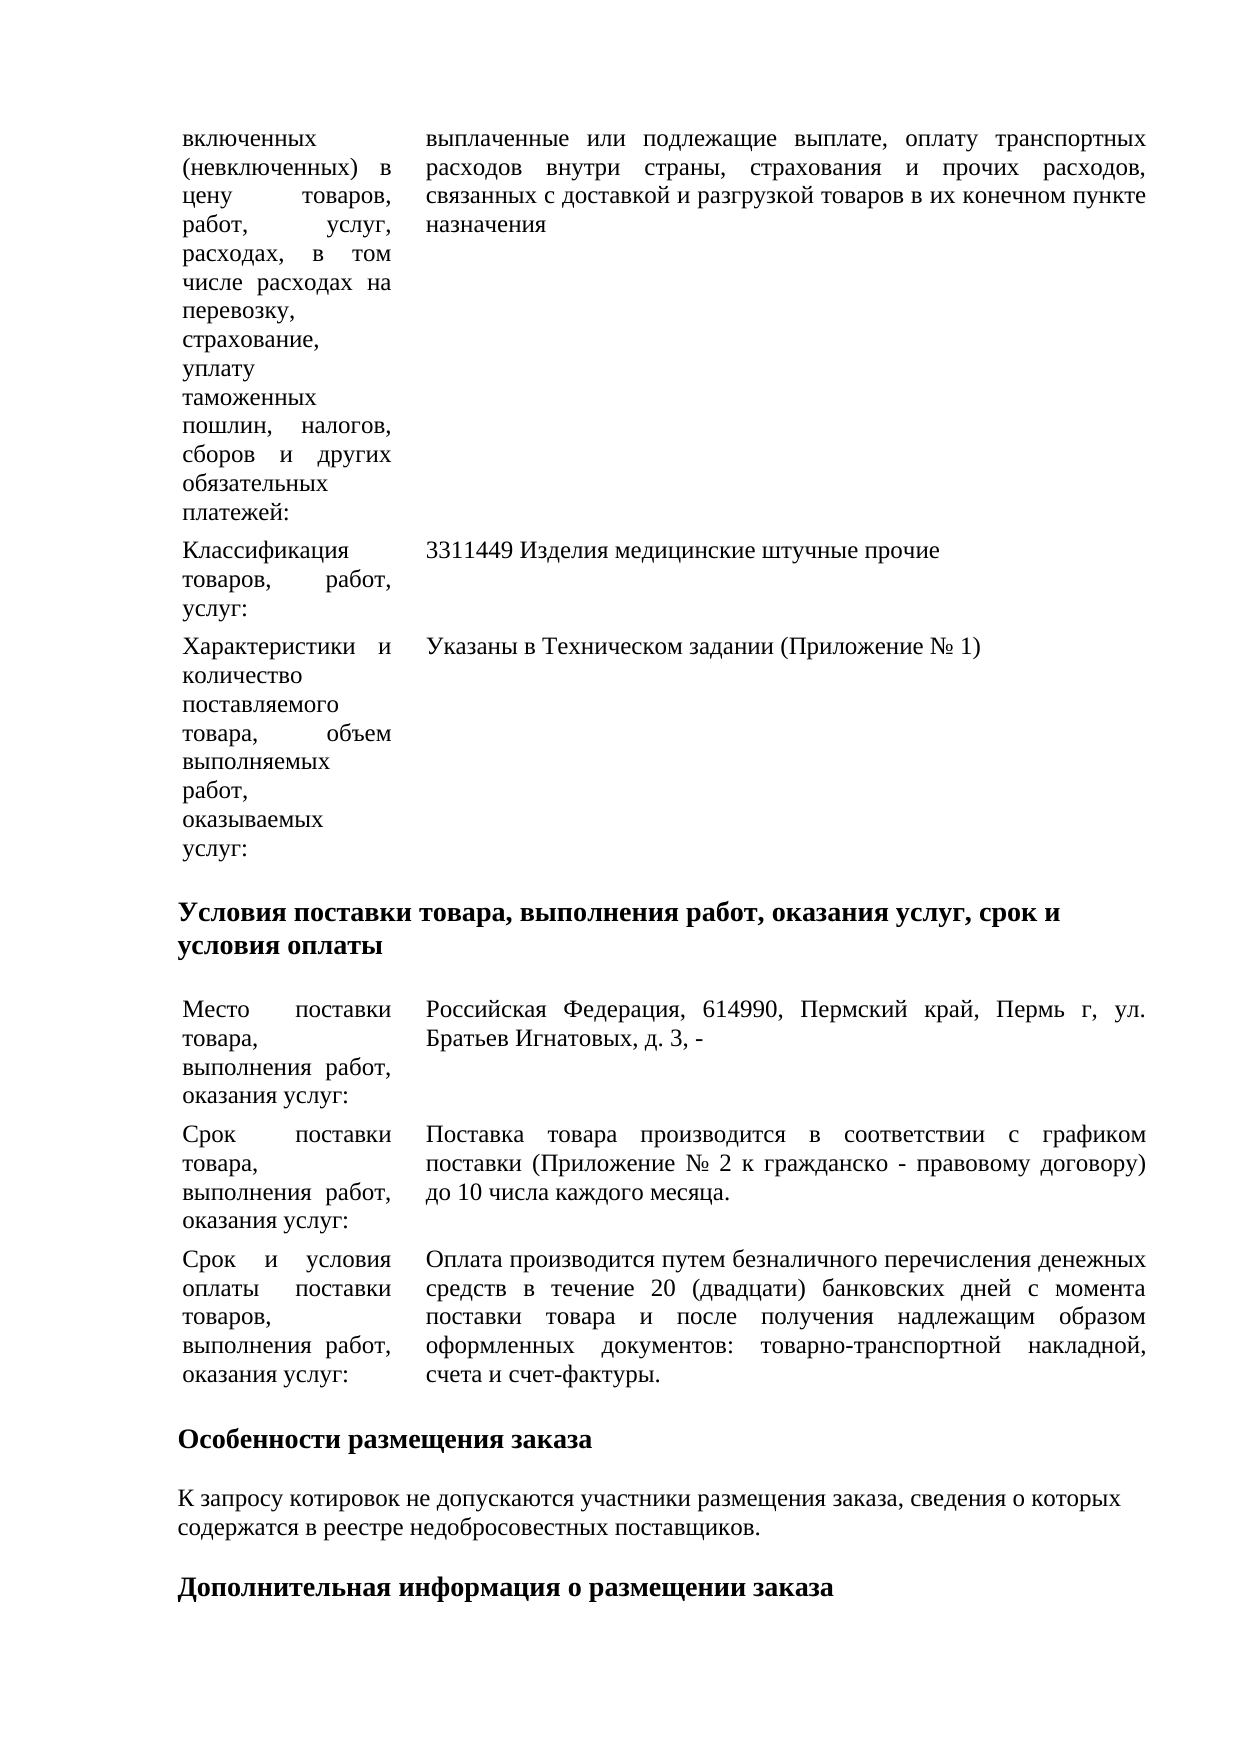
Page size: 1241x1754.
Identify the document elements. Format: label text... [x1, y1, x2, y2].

text Дополнительная информация о размещении заказа [177, 1570, 1152, 1602]
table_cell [177, 118, 421, 530]
table_cell Поставка товара производится в соответствии с графиком поставки (Приложение № 2 к гражданско - правовому договору) до 10 числа каждого месяца. [421, 1114, 1152, 1239]
text Особенности размещения заказа [177, 1422, 1152, 1454]
table_cell 3311449 Изделия медицинские штучные прочие [421, 530, 1152, 626]
table_cell Срок и условия оплаты поставки товаров, выполнения работ, оказания услуг: [177, 1239, 421, 1392]
table_header Российская Федерация, 614990, Пермский край, Пермь г, ул. Братьев Игнатовых, д. 3, - [421, 989, 1152, 1114]
table_cell Характеристики и количество поставляемого товара, объем выполняемых работ, оказываемых услуг: [177, 626, 421, 866]
text Условия поставки товара, выполнения работ, оказания услуг, срок и условия оплаты [177, 895, 1152, 960]
table_cell Указаны в Техническом задании (Приложение № 1) [421, 626, 1152, 866]
table_cell Срок поставки товара, выполнения работ, оказания услуг: [177, 1114, 421, 1239]
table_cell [421, 118, 1152, 530]
text К запросу котировок не допускаются участники размещения заказа, сведения о которых содержатся в реестре недобросовестных поставщиков. [177, 1483, 1152, 1541]
table_cell Оплата производится путем безналичного перечисления денежных средств в течение 20 (двадцати) банковских дней с момента поставки товара и после получения надлежащим образом оформленных документов: товарно-транспортной накладной, счета и счет-фактуры. [421, 1239, 1152, 1392]
table_cell Классификация товаров, работ, услуг: [177, 530, 421, 626]
table_header Место поставки товара, выполнения работ, оказания услуг: [177, 989, 421, 1114]
